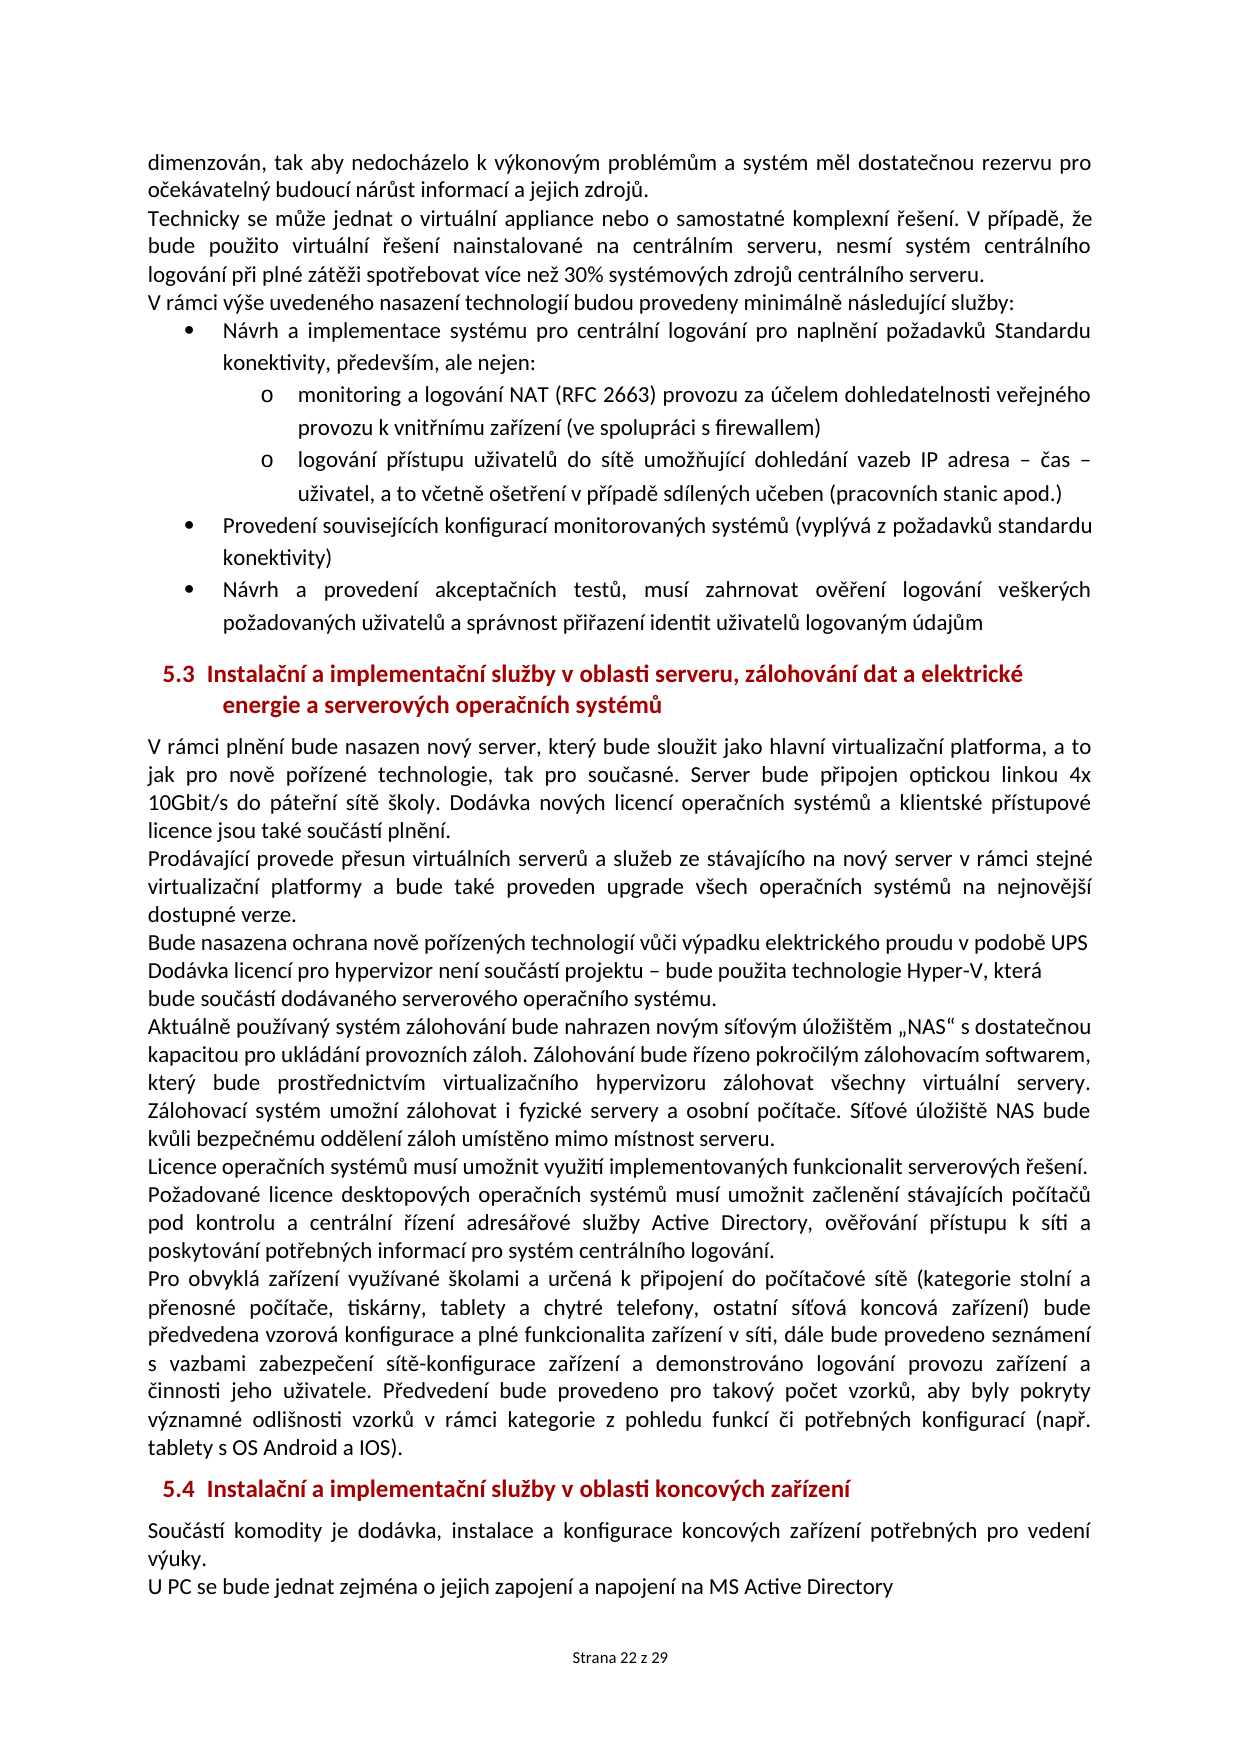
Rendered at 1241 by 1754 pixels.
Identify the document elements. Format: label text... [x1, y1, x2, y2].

text Požadované licence desktopových operačních systémů musí umožnit začlenění stávajících počítačů pod kontrolu a centrální řízení adresářové služby Active Directory, ověřování přístupu k síti a poskytování potřebných informací pro systém centrálního logování. [148, 1181, 1093, 1264]
text Aktuálně používaný systém zálohování bude nahrazen novým síťovým úložištěm „NAS“ s dostatečnou kapacitou pro ukládání provozních záloh. Zálohování bude řízeno pokročilým zálohovacím softwarem, který bude prostřednictvím virtualizačního hypervizoru zálohovat všechny virtuální servery. Zálohovací systém umožní zálohovat i fyzické servery a osobní počítače. Síťové úložiště NAS bude kvůli bezpečnému oddělení záloh umístěno mimo místnost serveru. [148, 1012, 1093, 1152]
list Návrh a provedení akceptačních testů, musí zahrnovat ověření logování veškerých požadovaných uživatelů a správnost přiřazení identit uživatelů logovaným údajům [185, 576, 1093, 636]
list monitoring a logování NAT (RFC 2663) provozu za účelem dohledatelnosti veřejného provozu k vnitřnímu zařízení (ve spolupráci s firewallem) [260, 380, 1093, 441]
text Technicky se může jednat o virtuální appliance nebo o samostatné komplexní řešení. V případě, že bude použito virtuální řešení nainstalované na centrálním serveru, nesmí systém centrálního logování při plné zátěži spotřebovat více než 30% systémových zdrojů centrálního serveru. [148, 204, 1093, 288]
text Dodávka licencí pro hypervizor není součástí projektu – bude použita technologie Hyper-V, která bude součástí dodávaného serverového operačního systému. [148, 956, 1093, 1012]
text U PC se bude jednat zejména o jejich zapojení a napojení na MS Active Directory [148, 1572, 1093, 1600]
text Součástí komodity je dodávka, instalace a konfigurace koncových zařízení potřebných pro vedení výuky. [148, 1516, 1093, 1572]
text Pro obvyklá zařízení využívané školami a určená k připojení do počítačové sítě (kategorie stolní a přenosné počítače, tiskárny, tablety a chytré telefony, ostatní síťová koncová zařízení) bude předvedena vzorová konfigurace a plné funkcionalita zařízení v síti, dále bude provedeno seznámení s vazbami zabezpečení sítě-konfigurace zařízení a demonstrováno logování provozu zařízení a činnosti jeho uživatele. Předvedení bude provedeno pro takový počet vzorků, aby byly pokryty významné odlišnosti vzorků v rámci kategorie z pohledu funkcí či potřebných konfigurací (např. tablety s OS Android a IOS). [148, 1264, 1093, 1461]
list Návrh a implementace systému pro centrální logování pro naplnění požadavků Standardu konektivity, především, ale nejen: [185, 316, 1093, 376]
text V rámci plnění bude nasazen nový server, který bude sloužit jako hlavní virtualizační platforma, a to jak pro nově pořízené technologie, tak pro současné. Server bude připojen optickou linkou 4x 10Gbit/s do páteřní sítě školy. Dodávka nových licencí operačních systémů a klientské přístupové licence jsou také součástí plnění. [148, 732, 1093, 844]
text Bude nasazena ochrana nově pořízených technologií vůči výpadku elektrického proudu v podobě UPS [148, 928, 1093, 956]
text Prodávající provede přesun virtuálních serverů a služeb ze stávajícího na nový server v rámci stejné virtualizační platformy a bude také proveden upgrade všech operačních systémů na nejnovější dostupné verze. [148, 844, 1093, 928]
list Provedení souvisejících konfigurací monitorovaných systémů (vyplývá z požadavků standardu konektivity) [185, 511, 1093, 571]
list logování přístupu uživatelů do sítě umožňující dohledání vazeb IP adresa – čas – uživatel, a to včetně ošetření v případě sdílených učeben (pracovních stanic apod.) [260, 446, 1093, 507]
text Licence operačních systémů musí umožnit využití implementovaných funkcionalit serverových řešení. [148, 1152, 1093, 1181]
text V rámci výše uvedeného nasazení technologií budou provedeny minimálně následující služby: [148, 288, 1093, 316]
subtitle Instalační a implementační služby v oblasti serveru, zálohování dat a elektrické energie a serverových operačních systémů [162, 659, 1093, 720]
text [148, 148, 1093, 204]
subtitle Instalační a implementační služby v oblasti koncových zařízení [162, 1473, 1093, 1504]
